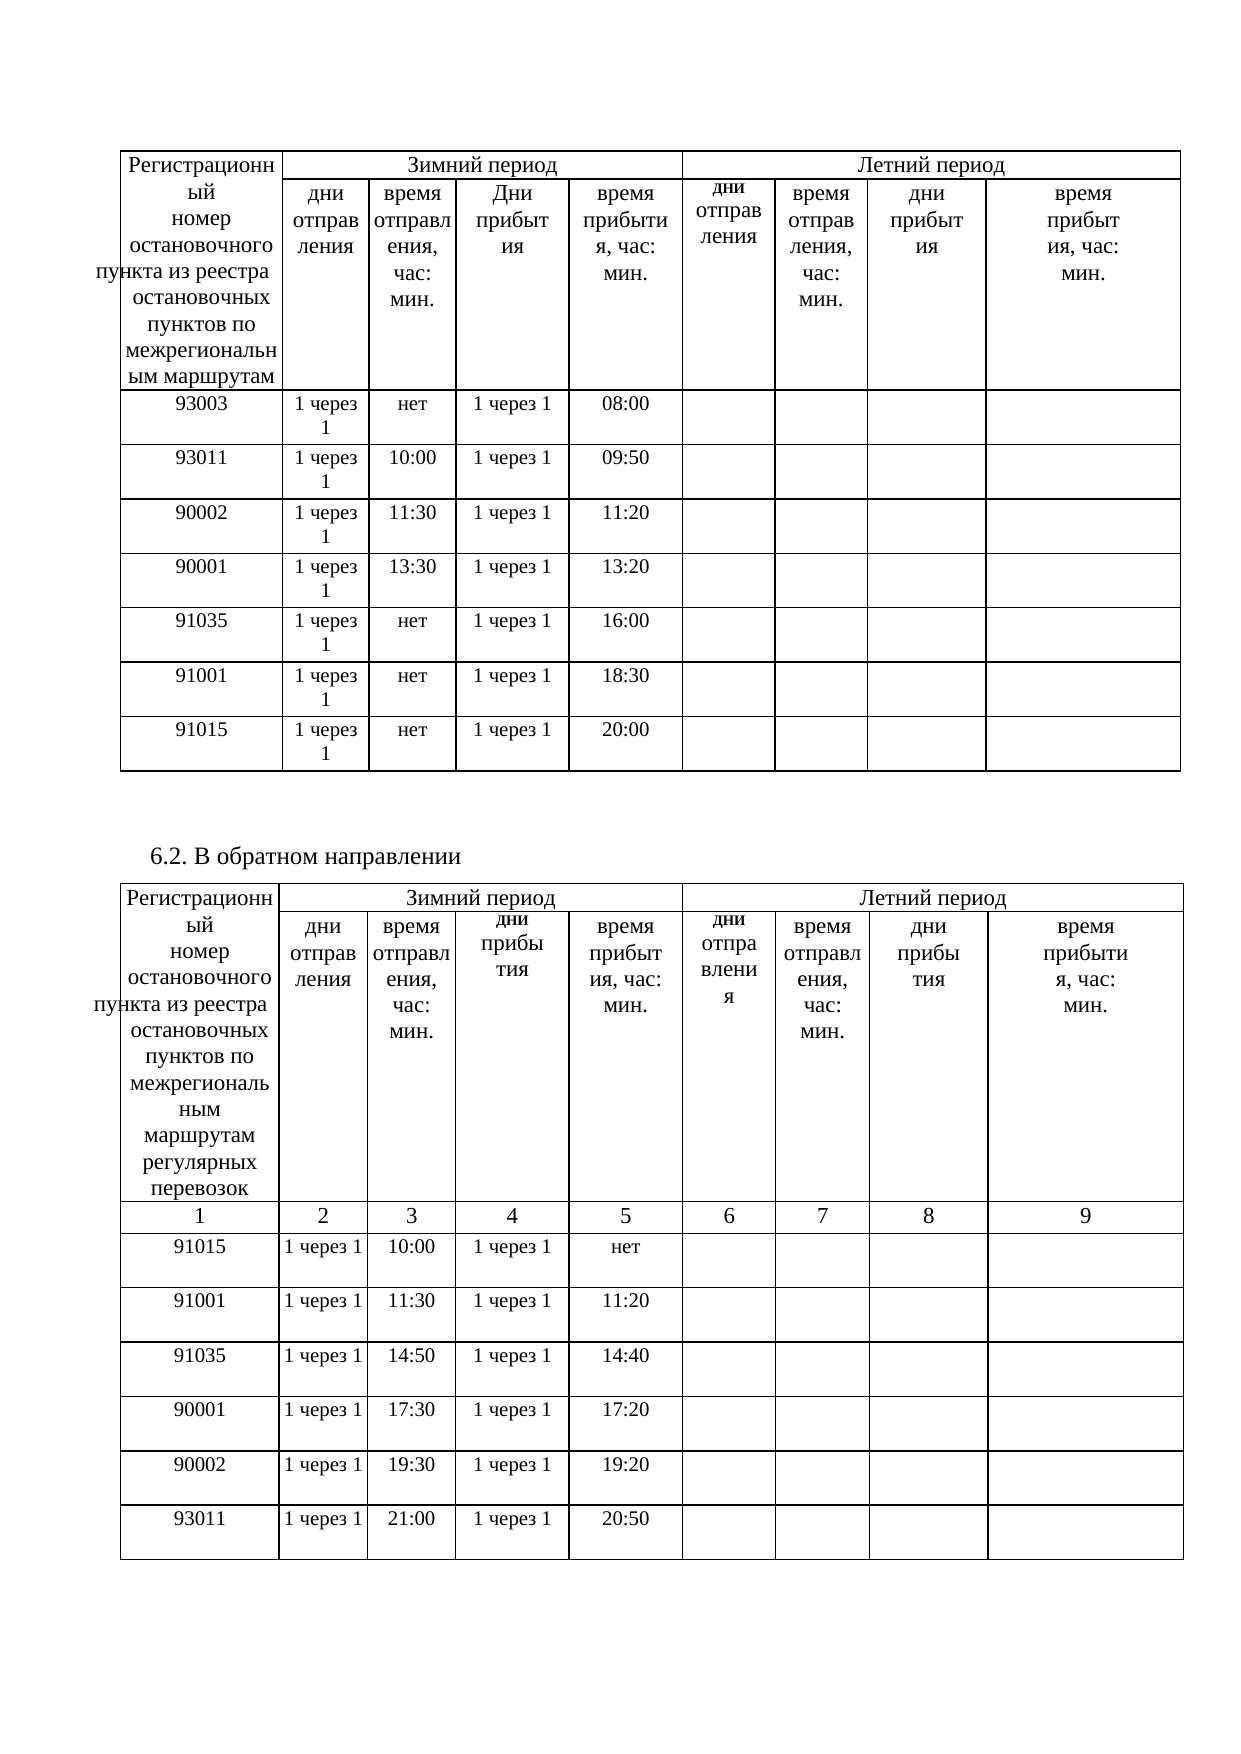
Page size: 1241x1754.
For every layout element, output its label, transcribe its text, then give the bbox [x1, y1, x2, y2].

table_header Летний период [683, 884, 1183, 911]
table_cell 16:00 [570, 608, 682, 661]
text 6.2. В обратном направлении [150, 841, 1090, 870]
table_cell [776, 1397, 869, 1450]
table_cell [683, 1234, 775, 1287]
table_cell 09:50 [570, 445, 682, 498]
table_cell 14:50 [368, 1343, 455, 1396]
table_cell нет [370, 717, 455, 770]
table_cell 1 через 1 [280, 1506, 367, 1559]
table_cell 1 [121, 1202, 278, 1232]
table_cell 1 через 1 [283, 608, 368, 661]
table_header Зимний период [280, 884, 682, 911]
table_cell [987, 608, 1180, 661]
table_cell [870, 1288, 987, 1341]
table_cell 17:30 [368, 1397, 455, 1450]
table_cell [987, 663, 1180, 716]
table_cell время отправл ения, час: мин. [368, 912, 455, 1201]
table_cell 18:30 [570, 663, 682, 716]
table_cell время прибыт ия, час: мин. [570, 912, 682, 1201]
table_cell 3 [368, 1202, 455, 1232]
table_cell 7 [776, 1202, 869, 1232]
table_cell 90002 [121, 1452, 278, 1504]
table_cell [683, 1288, 775, 1341]
table_cell 20:50 [570, 1506, 682, 1559]
table_cell 1 через 1 [283, 554, 368, 607]
table_cell 11:30 [368, 1288, 455, 1341]
table_cell [987, 391, 1180, 444]
table_cell 1 через 1 [283, 717, 368, 770]
table_cell [776, 554, 867, 607]
table_cell нет [370, 391, 455, 444]
table_cell [870, 1506, 987, 1559]
table_cell [987, 445, 1180, 498]
table_cell [776, 663, 867, 716]
table_cell время отправл ения, час: мин. [776, 912, 869, 1201]
table_cell [776, 1234, 869, 1287]
table_cell 91015 [121, 1234, 278, 1287]
table_header Зимний период [283, 152, 682, 178]
table_cell ДНИ отправ ления [683, 180, 774, 389]
table_cell 91035 [121, 1343, 278, 1396]
table_cell дни прибы тия [870, 912, 987, 1201]
table_cell [776, 445, 867, 498]
table_cell 5 [570, 1202, 682, 1232]
table_cell 1 через 1 [456, 1234, 568, 1287]
table_cell [683, 445, 774, 498]
table_cell [683, 554, 774, 607]
table_cell 1 через 1 [457, 445, 568, 498]
table_cell [776, 1343, 869, 1396]
table_cell 13:30 [370, 554, 455, 607]
table_cell [683, 717, 774, 770]
table_cell нет [370, 663, 455, 716]
table_cell 10:00 [368, 1234, 455, 1287]
table_cell дни отправ ления [280, 912, 367, 1201]
table_cell 11:20 [570, 500, 682, 552]
table_header Летний период [683, 152, 1180, 178]
table_cell [989, 1452, 1183, 1504]
table_cell 1 через 1 [283, 663, 368, 716]
table_cell [868, 391, 985, 444]
table_cell 93011 [121, 1506, 278, 1559]
table_cell [870, 1397, 987, 1450]
table_cell 1 через 1 [456, 1343, 568, 1396]
table_cell 1 через 1 [283, 445, 368, 498]
table_cell [683, 391, 774, 444]
table_cell [987, 717, 1180, 770]
table_cell [868, 445, 985, 498]
table_cell [776, 391, 867, 444]
table_cell время прибыти я, час: мин. [570, 180, 682, 389]
table_cell 1 через 1 [457, 663, 568, 716]
table_cell 1 через 1 [280, 1234, 367, 1287]
table_cell 1 через 1 [457, 554, 568, 607]
table_cell Дни прибыт ия [457, 180, 568, 389]
table_cell [989, 1234, 1183, 1287]
table_cell 1 через 1 [280, 1397, 367, 1450]
table_cell [683, 608, 774, 661]
table_cell 1 через 1 [456, 1452, 568, 1504]
table_cell 19:30 [368, 1452, 455, 1504]
table_cell время прибыти я, час: мин. [989, 912, 1183, 1201]
table_cell 08:00 [570, 391, 682, 444]
table_cell 11:30 [370, 500, 455, 552]
table_cell [989, 1288, 1183, 1341]
table_cell 10:00 [370, 445, 455, 498]
table_cell 90001 [121, 554, 282, 607]
table_cell дни прибыт ия [868, 180, 985, 389]
table_cell [776, 1506, 869, 1559]
table_cell [868, 663, 985, 716]
table_cell нет [570, 1234, 682, 1287]
table_cell 93011 [121, 445, 282, 498]
table_cell время прибыт ия, час: мин. [987, 180, 1180, 389]
table_cell [776, 717, 867, 770]
table_cell [776, 608, 867, 661]
table_cell 1 через 1 [456, 1506, 568, 1559]
table_cell 1 через 1 [457, 717, 568, 770]
table_cell [870, 1452, 987, 1504]
table_cell нет [370, 608, 455, 661]
table_header Регистрационный номер остановочного пункта из реестра остановочных пунктов по межрегиональным маршрутам регулярных перевозок [121, 884, 278, 1201]
table_cell 21:00 [368, 1506, 455, 1559]
table_cell [776, 500, 867, 552]
table_cell [776, 1288, 869, 1341]
table_cell 90001 [121, 1397, 278, 1450]
table_cell 4 [456, 1202, 568, 1232]
table_cell 1 через 1 [457, 500, 568, 552]
table_cell [989, 1343, 1183, 1396]
table_cell 91001 [121, 663, 282, 716]
table_cell 13:20 [570, 554, 682, 607]
table_cell [870, 1234, 987, 1287]
table_cell 1 через 1 [283, 500, 368, 552]
table_cell 1 через 1 [280, 1343, 367, 1396]
table_cell 91035 [121, 608, 282, 661]
table_cell 14:40 [570, 1343, 682, 1396]
table_cell 90002 [121, 500, 282, 552]
table_cell дни отправ ления [283, 180, 368, 389]
table_cell [868, 717, 985, 770]
table_cell время отправл ения, час: мин. [370, 180, 455, 389]
table_cell [683, 1397, 775, 1450]
table_cell 1 через 1 [457, 391, 568, 444]
table_cell 91015 [121, 717, 282, 770]
table_cell [987, 554, 1180, 607]
table_cell [989, 1506, 1183, 1559]
table_cell ДНИ прибы тия [456, 912, 568, 1201]
table_cell [870, 1343, 987, 1396]
table_cell [868, 608, 985, 661]
table_cell 2 [280, 1202, 367, 1232]
table_header Регистрационный номер остановочного пункта из реестра остановочных пунктов по межрегиональным маршрутам регулярных перевозок [121, 152, 282, 389]
table_cell время отправ ления, час: мин. [776, 180, 867, 389]
table_cell 1 через 1 [456, 1288, 568, 1341]
table_cell [683, 663, 774, 716]
table_cell 1 через 1 [280, 1288, 367, 1341]
table_cell 17:20 [570, 1397, 682, 1450]
table_cell [868, 554, 985, 607]
table_cell 91001 [121, 1288, 278, 1341]
table_cell 8 [870, 1202, 987, 1232]
table_cell [683, 1506, 775, 1559]
table_cell 19:20 [570, 1452, 682, 1504]
table_cell 11:20 [570, 1288, 682, 1341]
table_cell [989, 1397, 1183, 1450]
table_cell [868, 500, 985, 552]
table_cell 1 через 1 [283, 391, 368, 444]
table_cell [776, 1452, 869, 1504]
table_cell 1 через 1 [280, 1452, 367, 1504]
table_cell 9 [989, 1202, 1183, 1232]
table_cell 1 через 1 [457, 608, 568, 661]
table_cell [987, 500, 1180, 552]
table_cell ДНИ отпра влени я [683, 912, 775, 1201]
table_cell [683, 500, 774, 552]
table_cell [683, 1452, 775, 1504]
table_cell 93003 [121, 391, 282, 444]
table_cell [683, 1343, 775, 1396]
table_cell 1 через 1 [456, 1397, 568, 1450]
table_cell 20:00 [570, 717, 682, 770]
table_cell 6 [683, 1202, 775, 1232]
